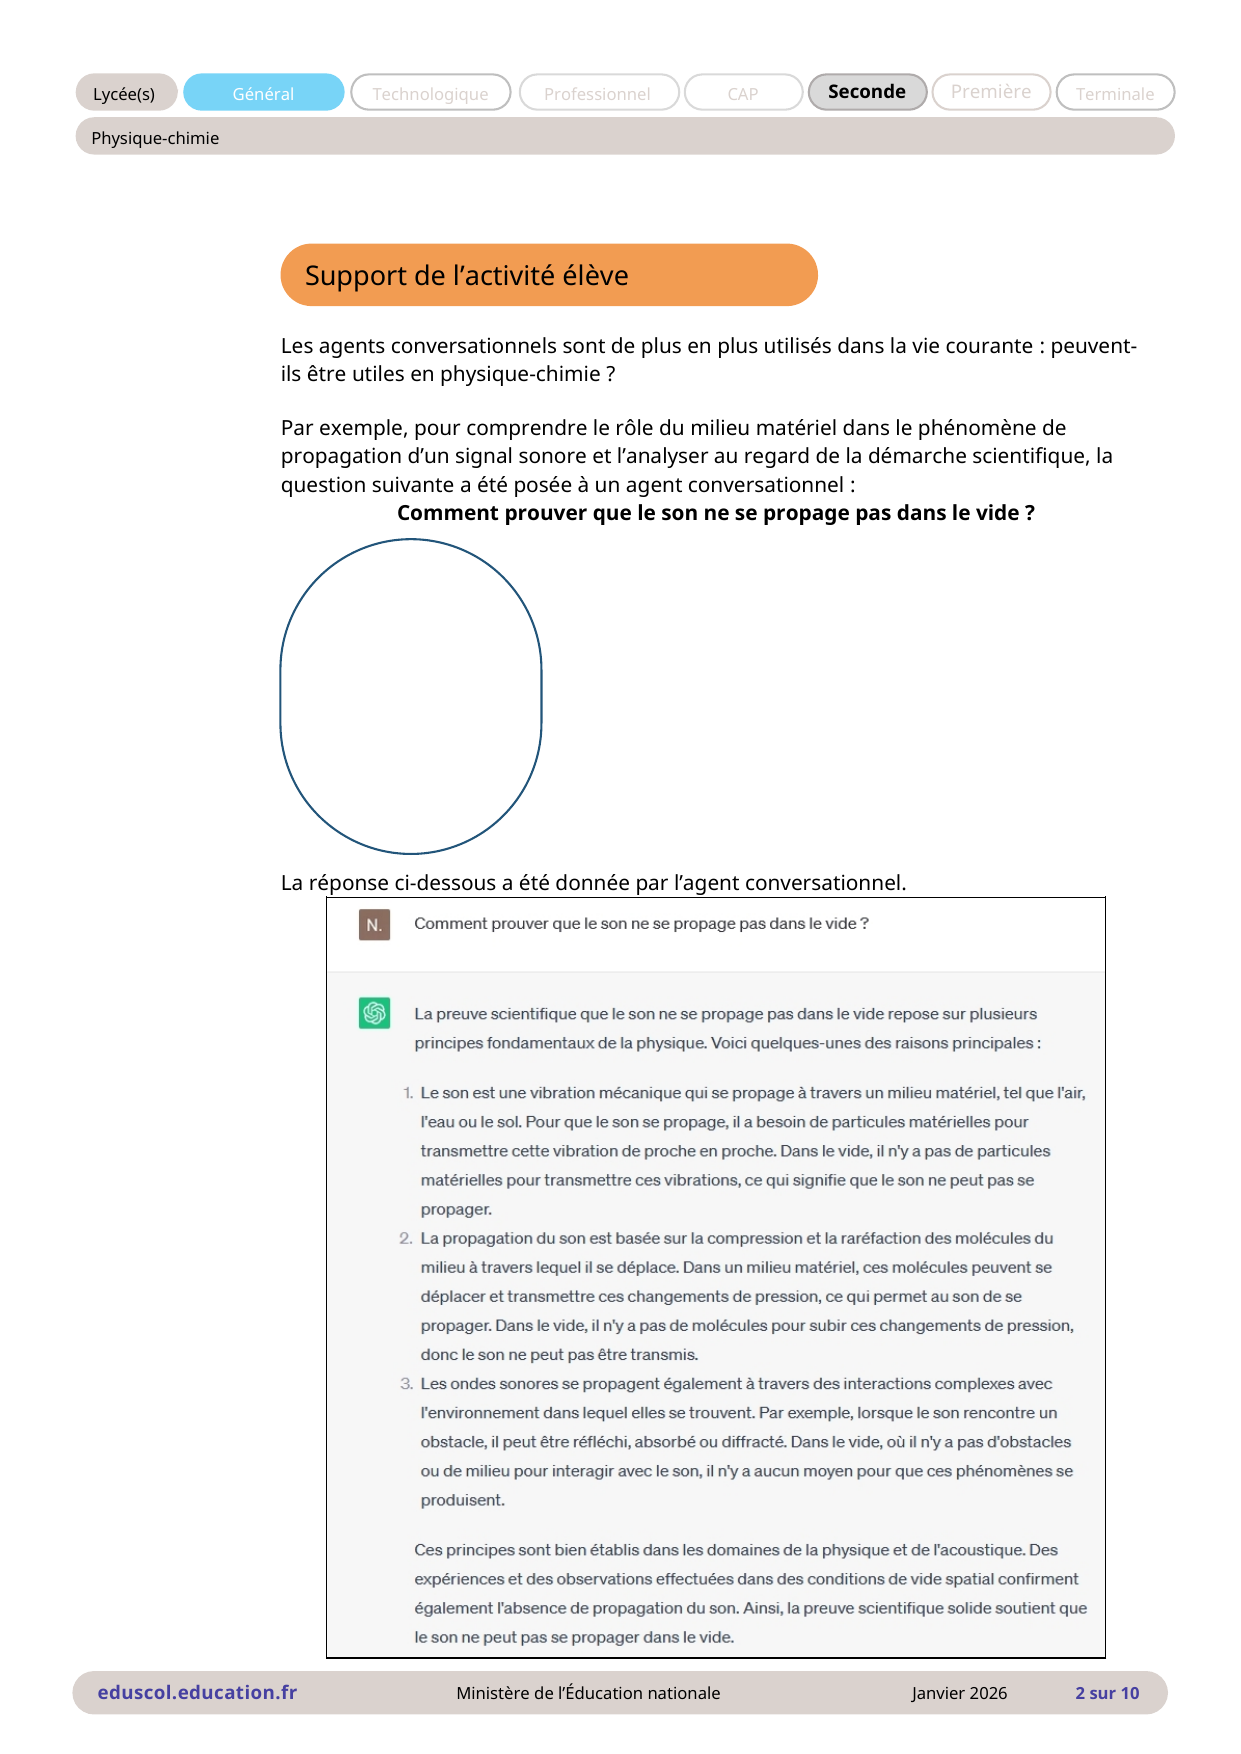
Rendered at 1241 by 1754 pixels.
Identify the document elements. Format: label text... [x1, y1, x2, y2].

text La réponse ci-dessous a été donnée par l’agent conversationnel. [281, 868, 1152, 896]
picture [327, 898, 1105, 1657]
text Par exemple, pour comprendre le rôle du milieu matériel dans le phénomène de propagation d’un signal sonore et l’analyser au regard de la démarche scientifique, la question suivante a été posée à un agent conversationnel : [281, 413, 1152, 498]
text Les agents conversationnels sont de plus en plus utilisés dans la vie courante : peuvent-ils être utiles en physique-chimie ? [281, 331, 1152, 388]
text Comment prouver que le son ne se propage pas dans le vide ? [281, 498, 1152, 527]
